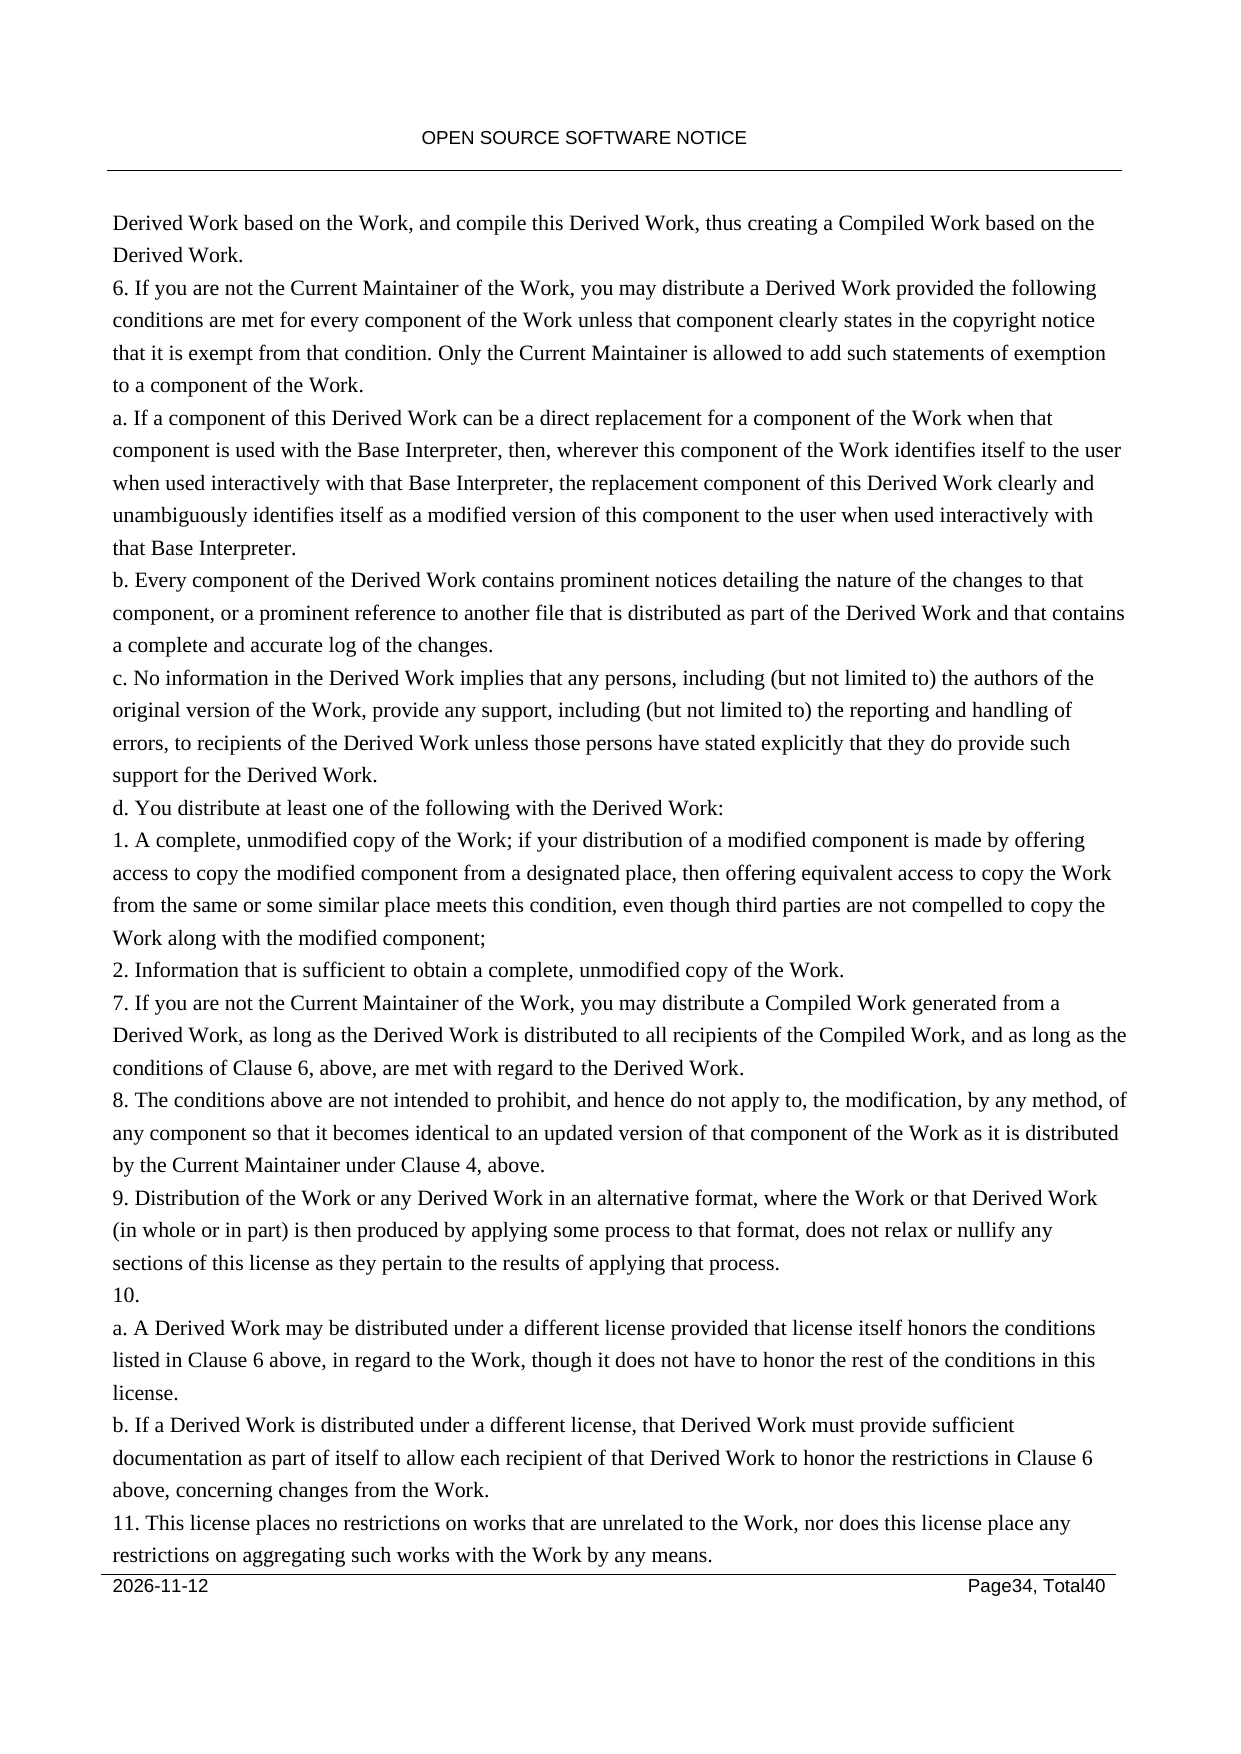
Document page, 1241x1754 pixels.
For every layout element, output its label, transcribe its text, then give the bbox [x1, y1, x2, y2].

text d. You distribute at least one of the following with the Derived Work: [112, 791, 1128, 824]
text 8. The conditions above are not intended to prohibit, and hence do not apply to, the modification, by any method, of any component so that it becomes identical to an updated version of that component of the Work as it is distributed by the Current Maintainer under Clause 4, above. [112, 1084, 1128, 1181]
text b. Every component of the Derived Work contains prominent notices detailing the nature of the changes to that component, or a prominent reference to another file that is distributed as part of the Derived Work and that contains a complete and accurate log of the changes. [112, 564, 1128, 661]
text 7. If you are not the Current Maintainer of the Work, you may distribute a Compiled Work generated from a Derived Work, as long as the Derived Work is distributed to all recipients of the Compiled Work, and as long as the conditions of Clause 6, above, are met with regard to the Derived Work. [112, 986, 1128, 1084]
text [112, 206, 1128, 271]
text 1. A complete, unmodified copy of the Work; if your distribution of a modified component is made by offering access to copy the modified component from a designated place, then offering equivalent access to copy the Work from the same or some similar place meets this condition, even though third parties are not compelled to copy the Work along with the modified component; [112, 824, 1128, 954]
text 2. Information that is sufficient to obtain a complete, unmodified copy of the Work. [112, 954, 1128, 986]
text 6. If you are not the Current Maintainer of the Work, you may distribute a Derived Work provided the following conditions are met for every component of the Work unless that component clearly states in the copyright notice that it is exempt from that condition. Only the Current Maintainer is allowed to add such statements of exemption to a component of the Work. [112, 271, 1128, 401]
text 11. This license places no restrictions on works that are unrelated to the Work, nor does this license place any restrictions on aggregating such works with the Work by any means. [112, 1506, 1128, 1571]
text 10. [112, 1279, 1128, 1311]
text b. If a Derived Work is distributed under a different license, that Derived Work must provide sufficient documentation as part of itself to allow each recipient of that Derived Work to honor the restrictions in Clause 6 above, concerning changes from the Work. [112, 1409, 1128, 1506]
text 9. Distribution of the Work or any Derived Work in an alternative format, where the Work or that Derived Work (in whole or in part) is then produced by applying some process to that format, does not relax or nullify any sections of this license as they pertain to the results of applying that process. [112, 1181, 1128, 1279]
text c. No information in the Derived Work implies that any persons, including (but not limited to) the authors of the original version of the Work, provide any support, including (but not limited to) the reporting and handling of errors, to recipients of the Derived Work unless those persons have stated explicitly that they do provide such support for the Derived Work. [112, 661, 1128, 791]
text a. If a component of this Derived Work can be a direct replacement for a component of the Work when that component is used with the Base Interpreter, then, wherever this component of the Work identifies itself to the user when used interactively with that Base Interpreter, the replacement component of this Derived Work clearly and unambiguously identifies itself as a modified version of this component to the user when used interactively with that Base Interpreter. [112, 401, 1128, 564]
text a. A Derived Work may be distributed under a different license provided that license itself honors the conditions listed in Clause 6 above, in regard to the Work, though it does not have to honor the rest of the conditions in this license. [112, 1311, 1128, 1409]
